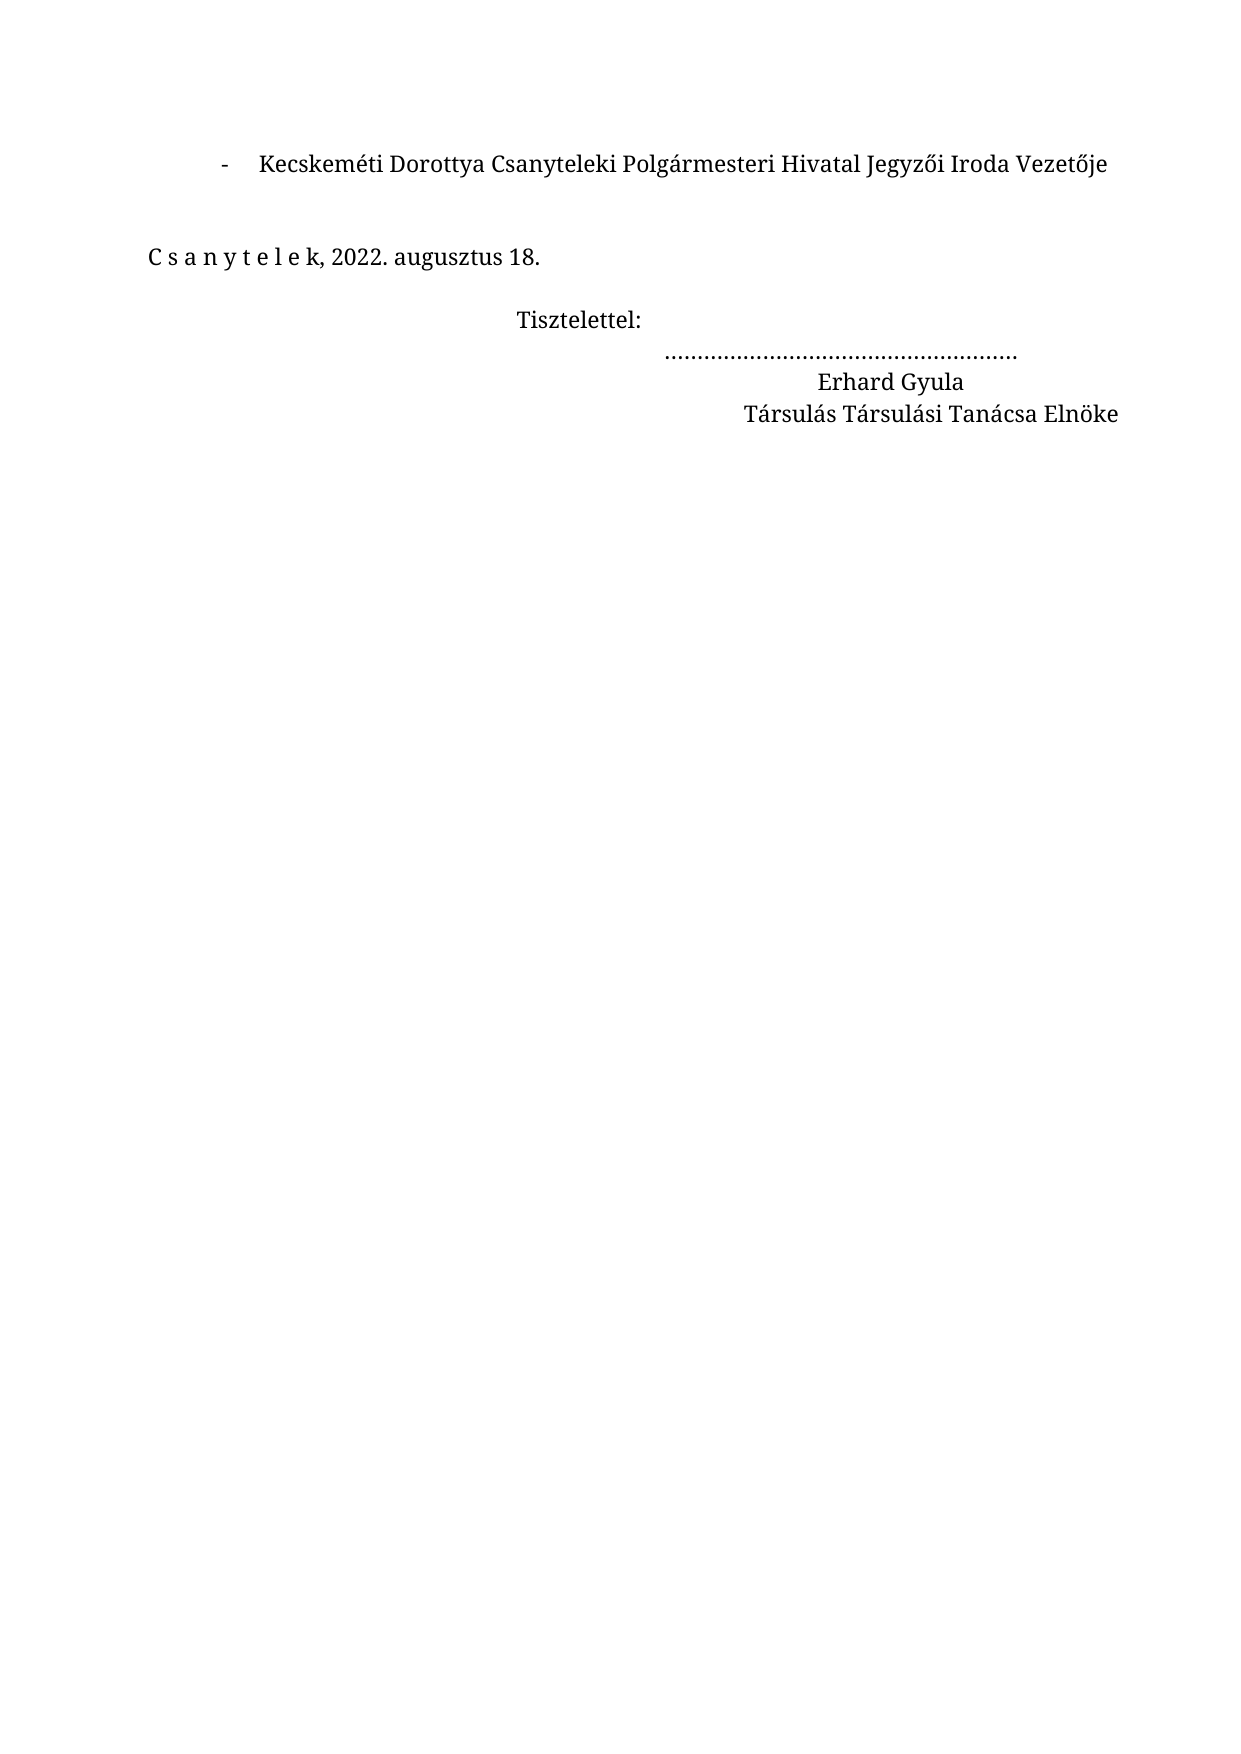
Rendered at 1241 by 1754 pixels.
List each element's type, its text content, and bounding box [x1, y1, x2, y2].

text Erhard Gyula [148, 366, 1167, 398]
list Kecskeméti Dorottya Csanyteleki Polgármesteri Hivatal Jegyzői Iroda Vezetője [221, 148, 1167, 179]
text C s a n y t e l e k, 2022. augusztus 18. [148, 241, 1167, 273]
text Tisztelettel: [443, 304, 1167, 335]
text Társulás Társulási Tanácsa Elnöke [148, 398, 1167, 429]
text ……………………………………………… [148, 335, 1167, 366]
